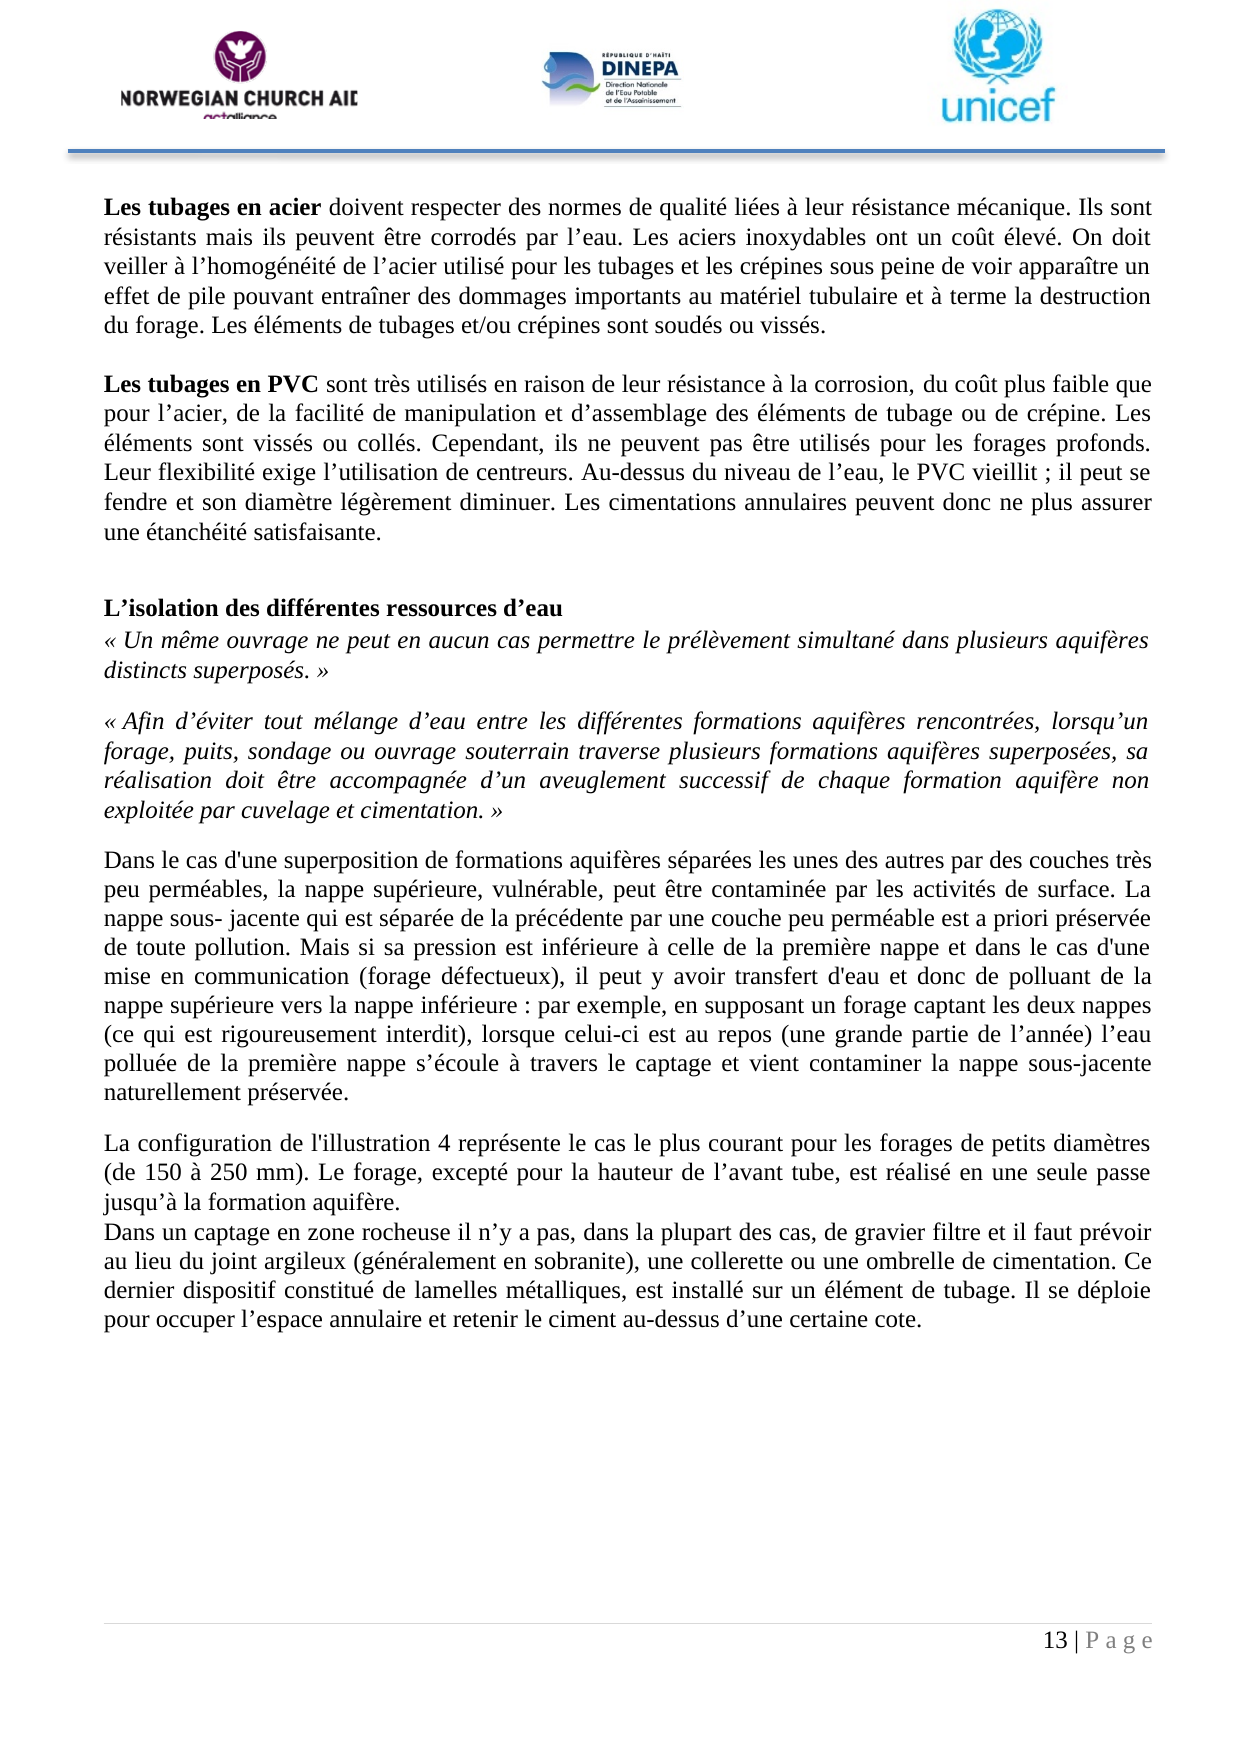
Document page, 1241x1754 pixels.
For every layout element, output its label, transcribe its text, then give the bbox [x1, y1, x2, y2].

picture [119, 30, 357, 118]
list Afin d’éviter tout mélange d’eau entre les différentes formations aquifères rencontrées, lorsqu’un forage, puits, sondage ou ouvrage souterrain traverse plusieurs formations aquifères superposées, sa réalisation doit être accompagnée d’un aveuglement successif de chaque formation aquifère non exploitée par cuvelage et cimentation. » [103, 706, 1152, 824]
picture [927, 0, 1068, 129]
text Dans un captage en zone rocheuse il n’y a pas, dans la plupart des cas, de gravier filtre et il faut prévoir au lieu du joint argileux (généralement en sobranite), une collerette ou une ombrelle de cimentation. Ce dernier dispositif constitué de lamelles métalliques, est installé sur un élément de tubage. Il se déploie pour occuper l’espace annulaire et retenir le ciment au-dessus d’une certaine cote. [103, 1217, 1152, 1332]
text La configuration de l'illustration 4 représente le cas le plus courant pour les forages de petits diamètres (de 150 à 250 mm). Le forage, excepté pour la hauteur de l’avant tube, est réalisé en une seule passe jusqu’à la formation aquifère. [103, 1128, 1152, 1216]
text Dans le cas d'une superposition de formations aquifères séparées les unes des autres par des couches très peu perméables, la nappe supérieure, vulnérable, peut être contaminée par les activités de surface. La nappe sous- jacente qui est séparée de la précédente par une couche peu perméable est a priori préservée de toute pollution. Mais si sa pression est inférieure à celle de la première nappe et dans le cas d'une mise en communication (forage défectueux), il peut y avoir transfert d'eau et donc de polluant de la nappe supérieure vers la nappe inférieure : par exemple, en supposant un forage captant les deux nappes (ce qui est rigoureusement interdit), lorsque celui-ci est au repos (une grande partie de l’année) l’eau polluée de la première nappe s’écoule à travers le captage et vient contaminer la nappe sous-jacente naturellement préservée. [103, 846, 1152, 1106]
picture [541, 26, 684, 133]
text Les tubages en PVC sont très utilisés en raison de leur résistance à la corrosion, du coût plus faible que pour l’acier, de la facilité de manipulation et d’assemblage des éléments de tubage ou de crépine. Les éléments sont vissés ou collés. Cependant, ils ne peuvent pas être utilisés pour les forages profonds. Leur flexibilité exige l’utilisation de centreurs. Au-dessus du niveau de l’eau, le PVC vieillit ; il peut se fendre et son diamètre légèrement diminuer. Les cimentations annulaires peuvent donc ne plus assurer une étanchéité satisfaisante. [103, 369, 1152, 545]
text L’isolation des différentes ressources d’eau [103, 593, 1152, 622]
text Les tubages en acier doivent respecter des normes de qualité liées à leur résistance mécanique. Ils sont résistants mais ils peuvent être corrodés par l’eau. Les aciers inoxydables ont un coût élevé. On doit veiller à l’homogénéité de l’acier utilisé pour les tubages et les crépines sous peine de voir apparaître un effet de pile pouvant entraîner des dommages importants au matériel tubulaire et à terme la destruction du forage. Les éléments de tubages et/ou crépines sont soudés ou vissés. [103, 192, 1152, 339]
list Un même ouvrage ne peut en aucun cas permettre le prélèvement simultané dans plusieurs aquifères distincts superposés. » [103, 626, 1152, 684]
